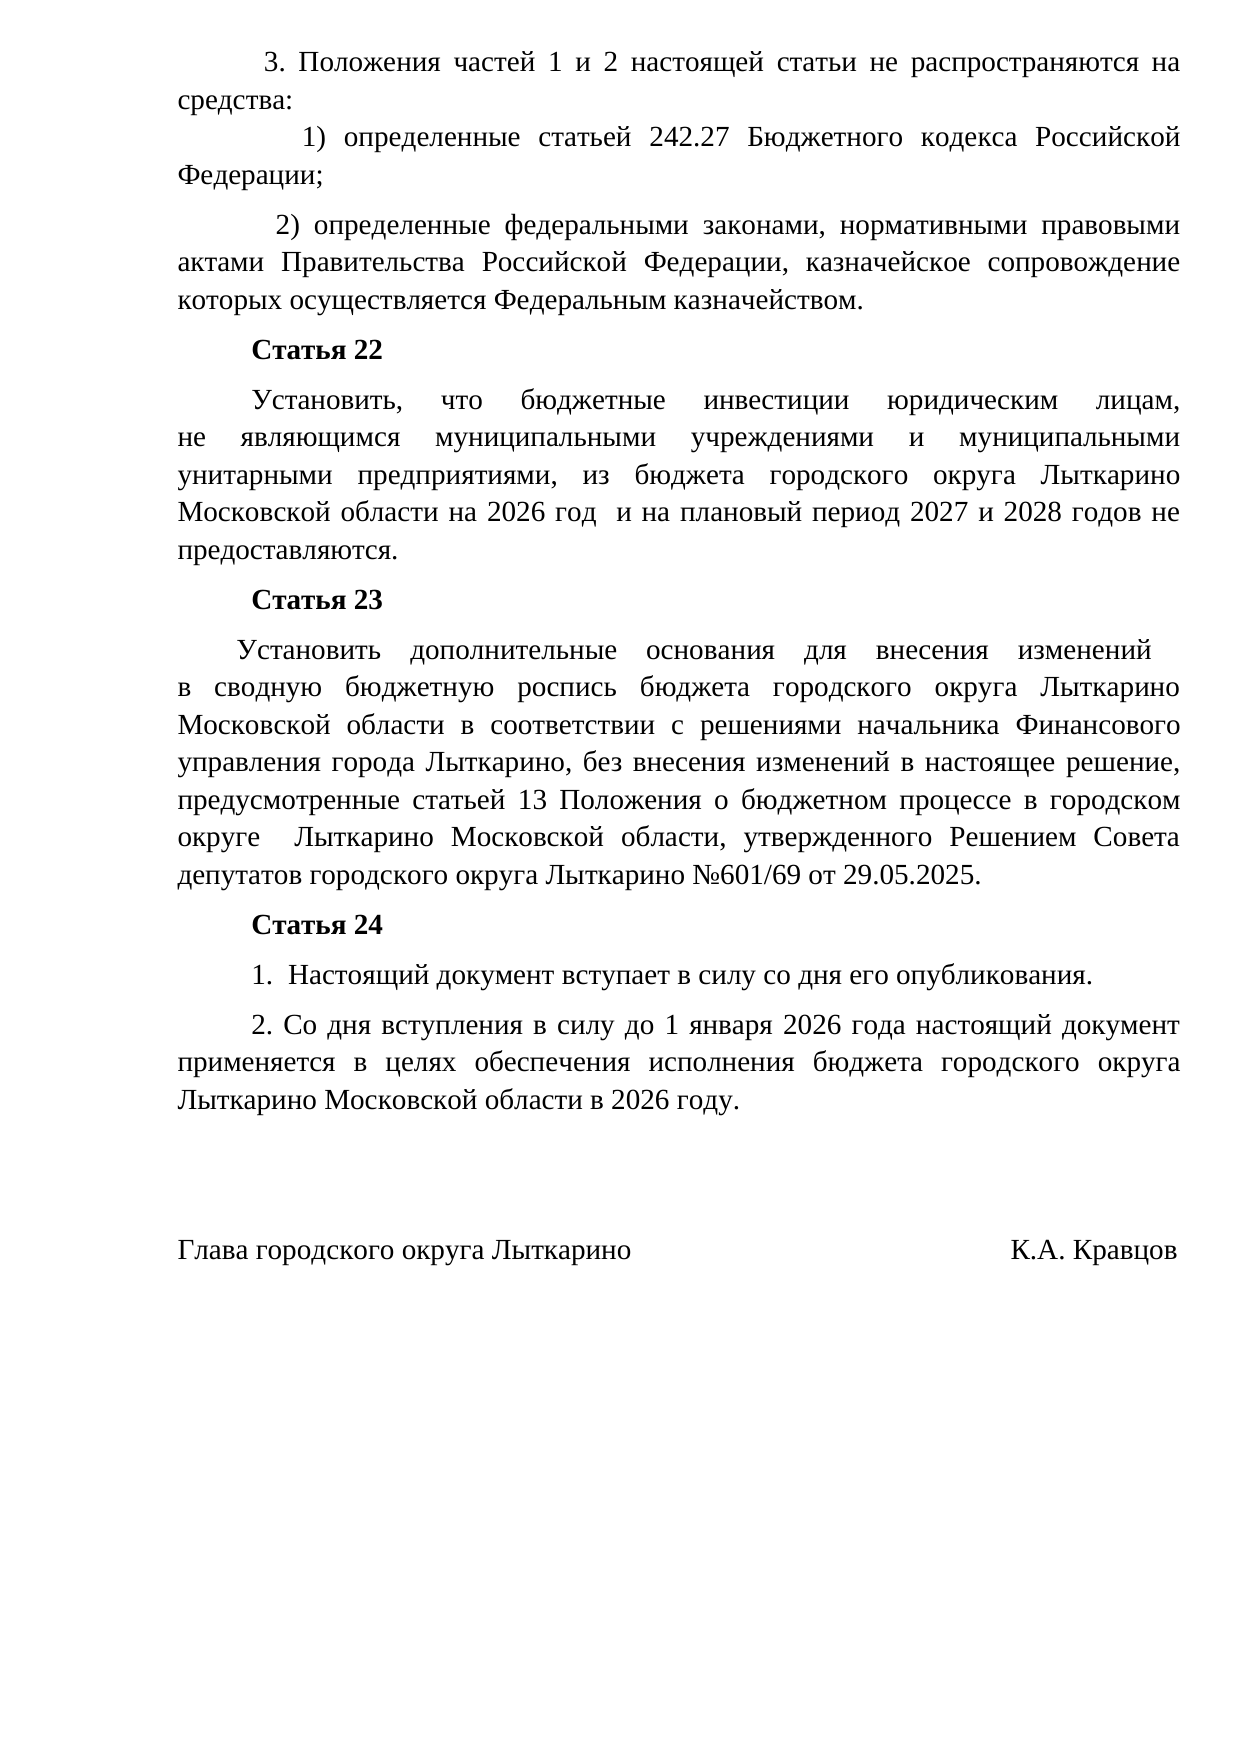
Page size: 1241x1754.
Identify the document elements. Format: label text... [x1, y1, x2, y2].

text 2) определенные федеральными законами, нормативными правовыми актами Правительства Российской Федерации, казначейское сопровождение которых осуществляется Федеральным казначейством. [177, 207, 1181, 315]
text Установить дополнительные основания для внесения изменений в сводную бюджетную роспись бюджета городского округа Лыткарино Московской области в соответствии с решениями начальника Финансового управления города Лыткарино, без внесения изменений в настоящее решение, предусмотренные статьей 13 Положения о бюджетном процессе в городском округе Лыткарино Московской области, утвержденного Решением Совета депутатов городского округа Лыткарино №601/69 от 29.05.2025. [177, 632, 1181, 890]
text Статья 24 [177, 907, 1181, 940]
text Глава городского округа Лыткарино К.А. Кравцов [177, 1232, 1181, 1265]
text Статья 23 [177, 582, 1181, 615]
text Установить, что бюджетные инвестиции юридическим лицам, не являющимся муниципальными учреждениями и муниципальными унитарными предприятиями, из бюджета городского округа Лыткарино Московской области на 2026 год и на плановый период 2027 и 2028 годов не предоставляются. [177, 382, 1181, 565]
list Настоящий документ вступает в силу со дня его опубликования. [177, 957, 1181, 990]
text Статья 22 [177, 332, 1181, 365]
text 3. Положения частей 1 и 2 настоящей статьи не распространяются на средства: [177, 44, 1181, 115]
text 1) определенные статьей 242.27 Бюджетного кодекса Российской Федерации; [177, 119, 1181, 190]
text 2. Со дня вступления в силу до 1 января 2026 года настоящий документ применяется в целях обеспечения исполнения бюджета городского округа Лыткарино Московской области в 2026 году. [177, 1007, 1181, 1115]
